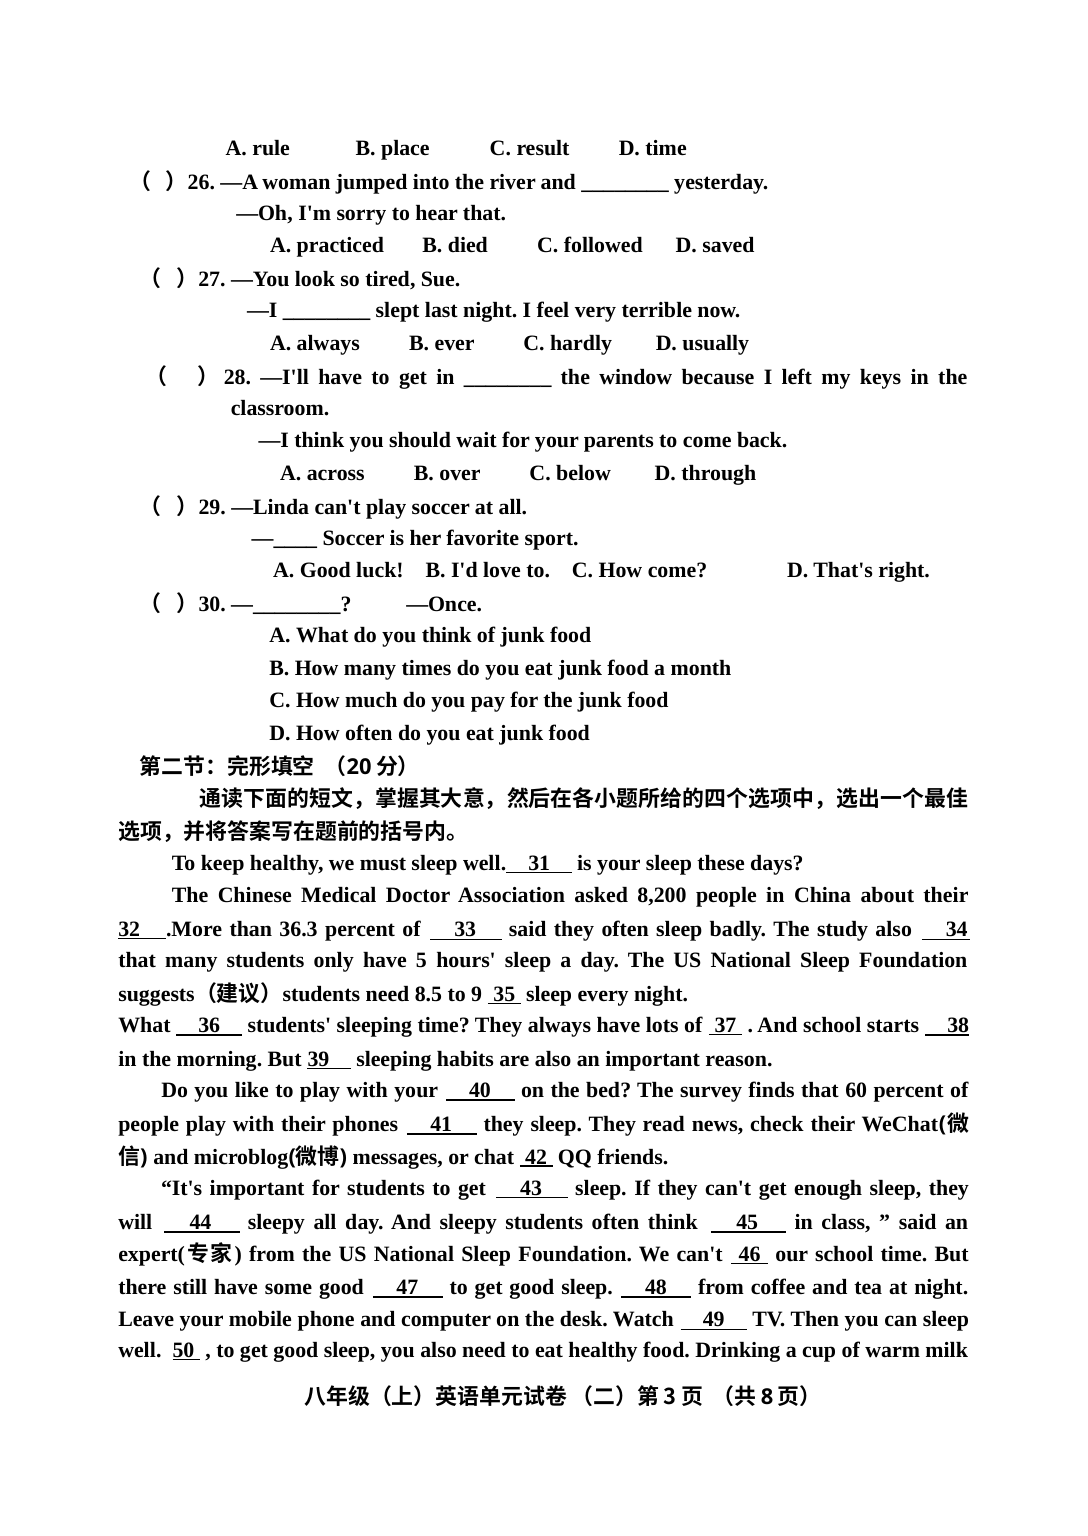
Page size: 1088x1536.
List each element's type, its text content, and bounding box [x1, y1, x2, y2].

text （ ）28. —I'll have to get in ________ the window because I left my keys in the classroom. [145, 358, 969, 423]
text A. across B. over C. below D. through [118, 456, 969, 488]
text —____ Soccer is her favorite sport. [118, 521, 969, 553]
text （ ）27. —You look so tired, Sue. [118, 261, 969, 293]
text A. Good luck! B. I'd love to. C. How come? D. That's right. [118, 553, 969, 586]
text —I ________ slept last night. I feel very terrible now. [118, 293, 969, 326]
text What 36 students' sleeping time? They always have lots of 37 . And school starts 38 in the morning. But 39 sleeping habits are also an important reason. [118, 1008, 969, 1073]
text C. How much do you pay for the junk food [118, 683, 969, 716]
text A. What do you think of junk food [118, 618, 969, 651]
text To keep healthy, we must sleep well. 31 is your sleep these days? [118, 846, 969, 878]
text A. always B. ever C. hardly D. usually [118, 326, 969, 358]
text A. practiced B. died C. followed D. saved [118, 228, 969, 261]
text （ ）26. —A woman jumped into the river and ________ yesterday. [118, 163, 969, 196]
text （ ）30. —________? —Once. [118, 586, 969, 618]
text A. rule B. place C. result D. time [118, 131, 969, 163]
text （ ）29. —Linda can't play soccer at all. [118, 488, 969, 521]
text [118, 1171, 969, 1366]
text D. How often do you eat junk food [118, 716, 969, 748]
text B. How many times do you eat junk food a month [118, 651, 969, 683]
text 第二节：完形填空 （20分） [118, 748, 969, 781]
text —Oh, I'm sorry to hear that. [118, 196, 969, 228]
text The Chinese Medical Doctor Association asked 8,200 people in China about their 32 .More than 36.3 percent of 33 said they often sleep badly. The study also 34 that many students only have 5 hours' sleep a day. The US National Sleep Foundation suggests（建议）students need 8.5 to 9 35 sleep every night. [118, 878, 969, 1008]
text 通读下面的短文，掌握其大意，然后在各小题所给的四个选项中，选出一个最佳选项，并将答案写在题前的括号内。 [118, 781, 969, 846]
text Do you like to play with your 40 on the bed? The survey finds that 60 percent of people play with their phones 41 they sleep. They read news, check their WeChat(微信) and microblog(微博) messages, or chat 42 QQ friends. [118, 1073, 969, 1171]
text —I think you should wait for your parents to come back. [118, 423, 969, 456]
